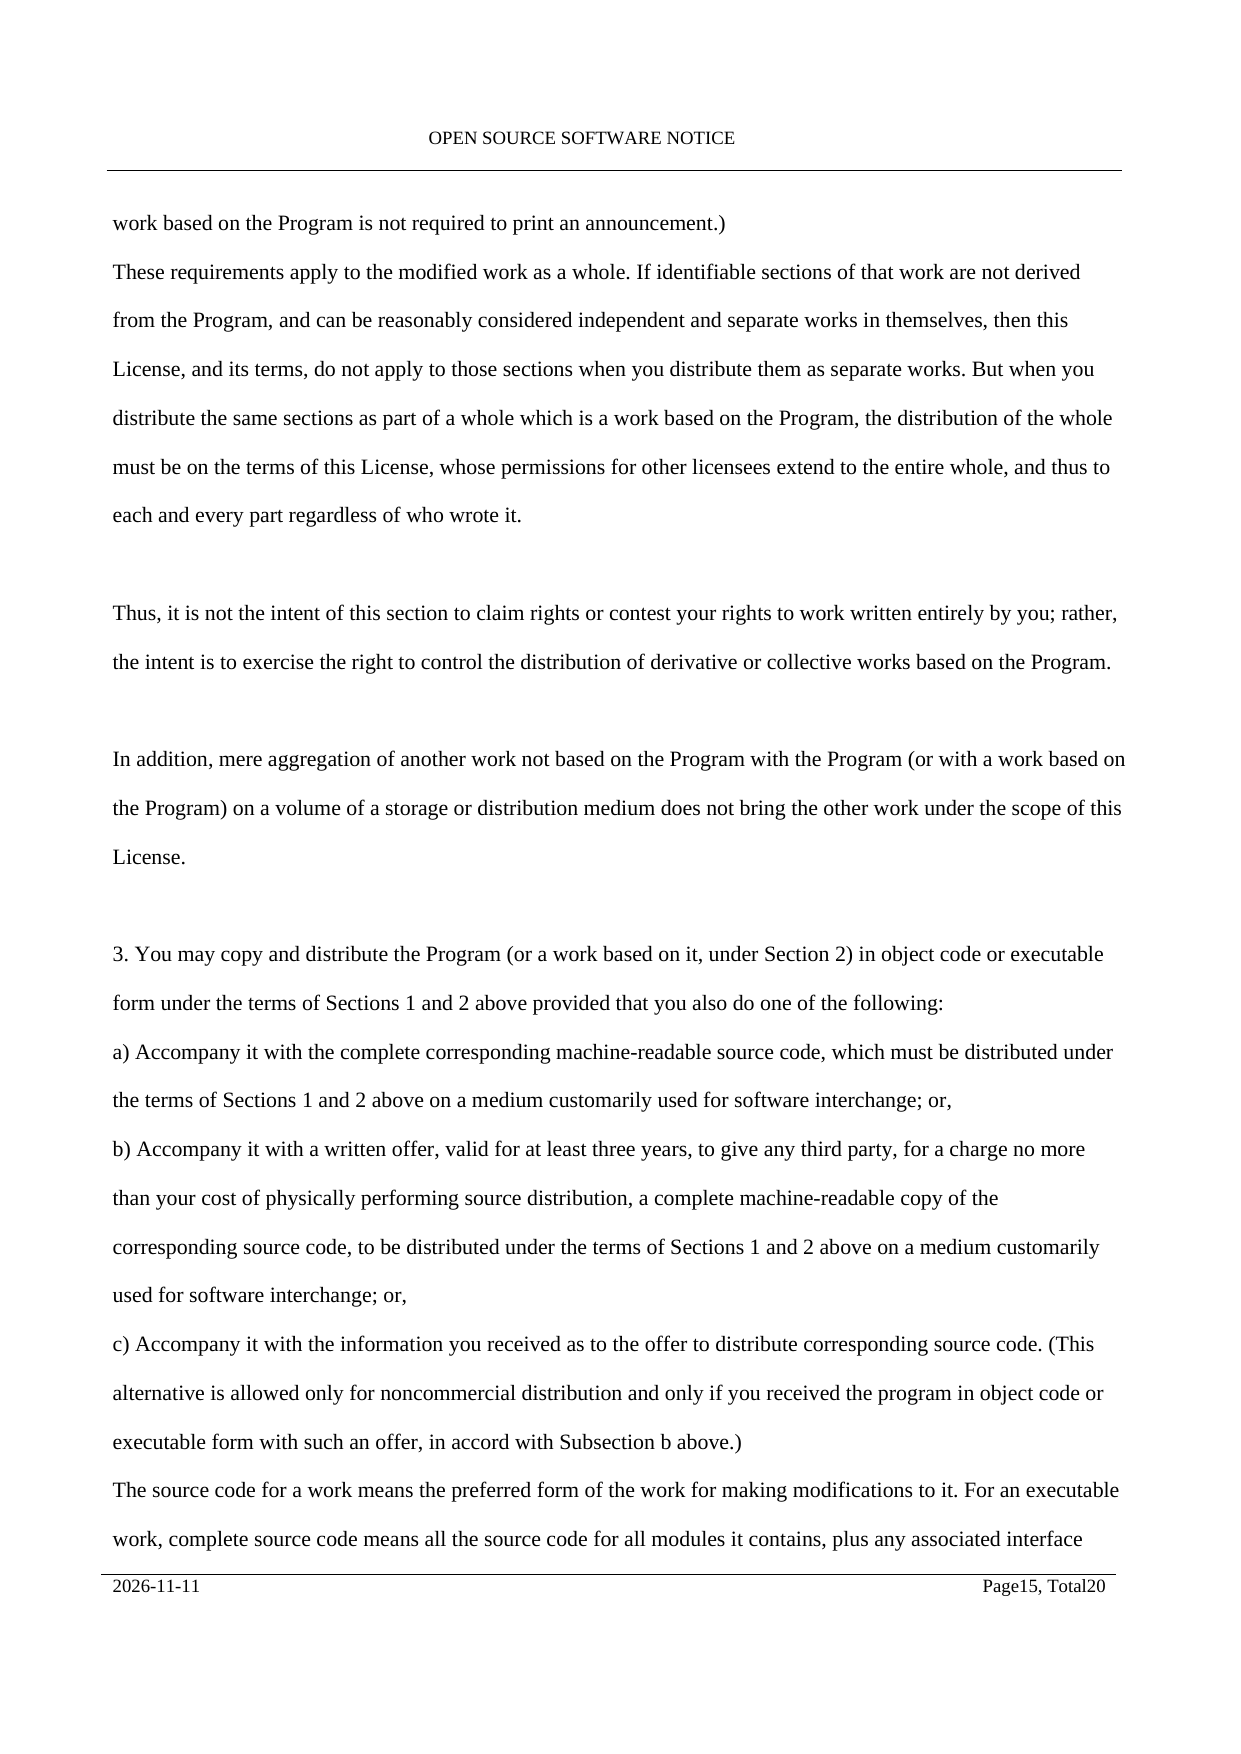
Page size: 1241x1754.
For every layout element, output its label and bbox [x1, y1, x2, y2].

text [112, 206, 1128, 1555]
